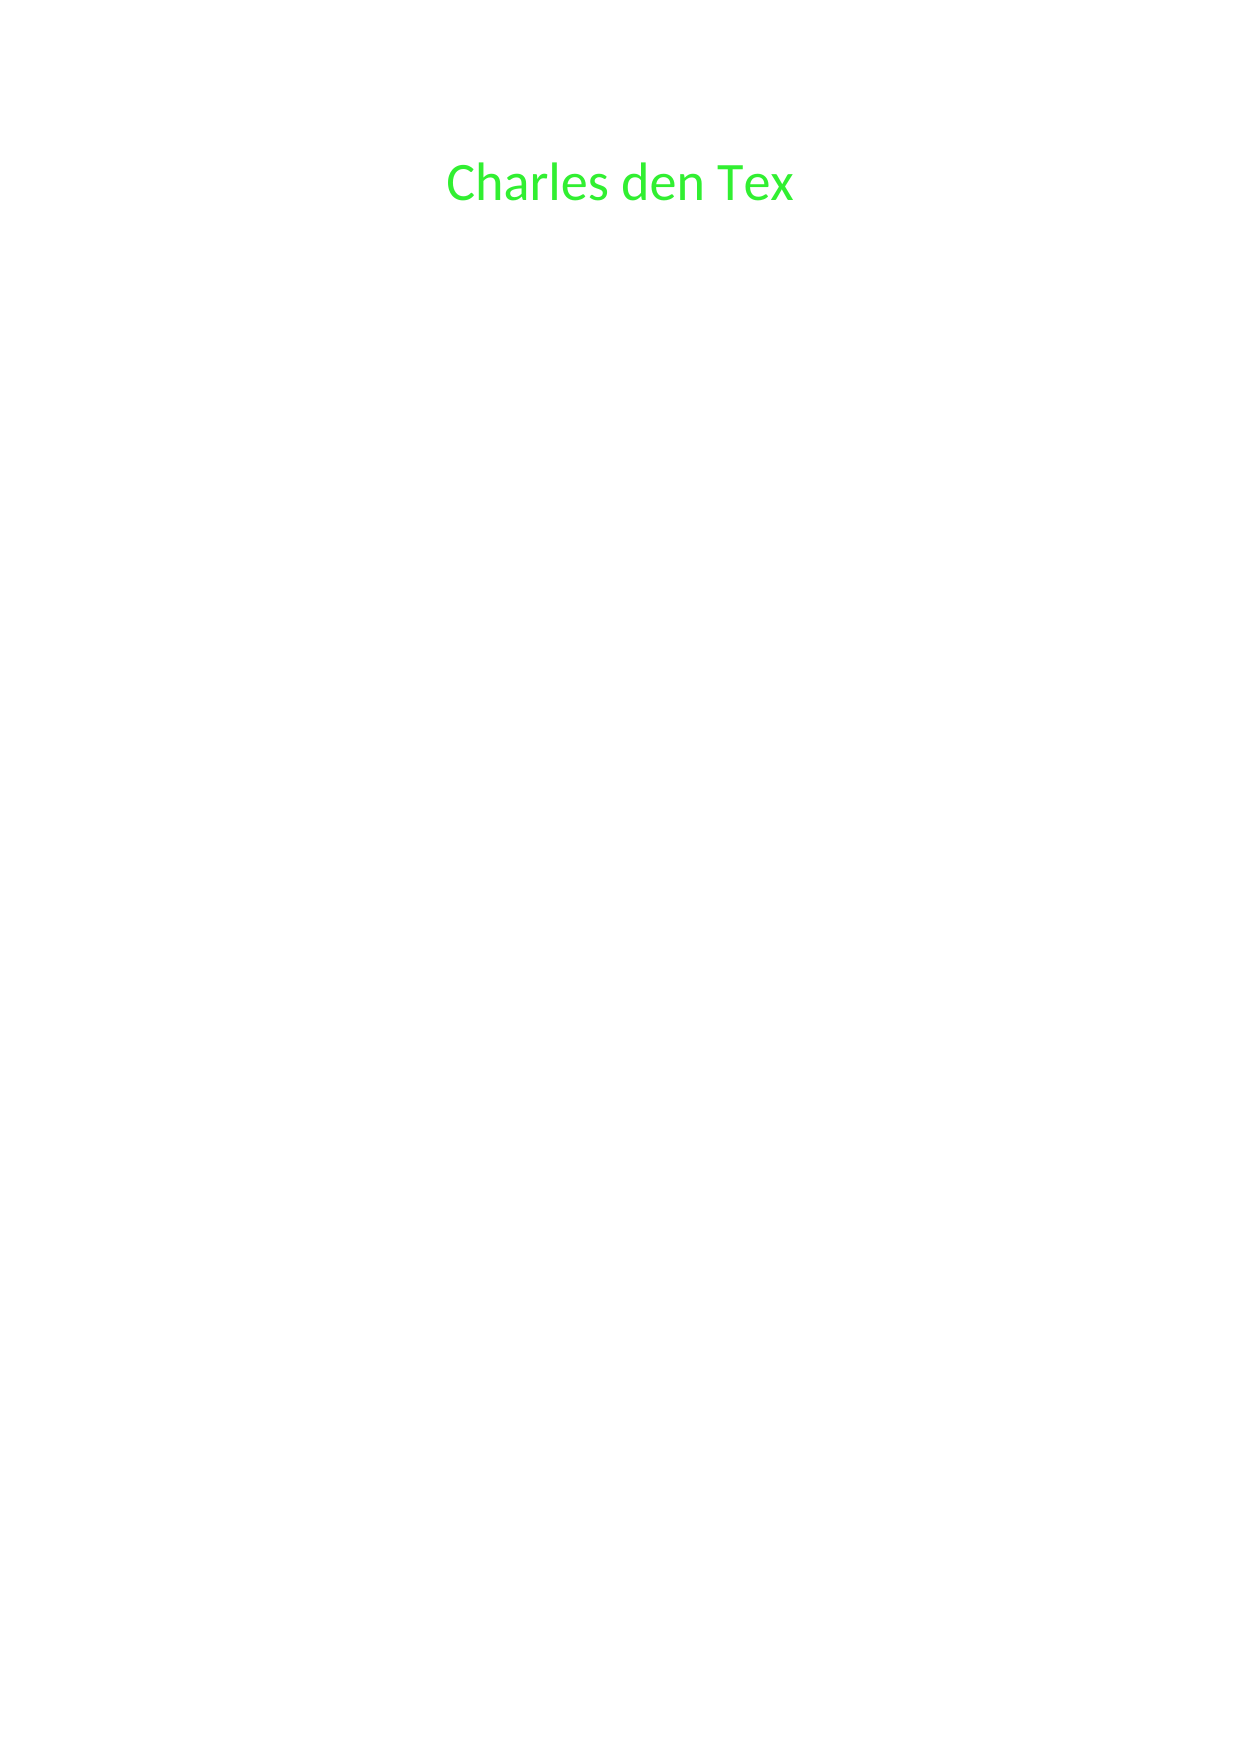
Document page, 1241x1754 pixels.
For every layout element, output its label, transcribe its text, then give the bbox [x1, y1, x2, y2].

text Charles den Tex [148, 148, 1093, 214]
